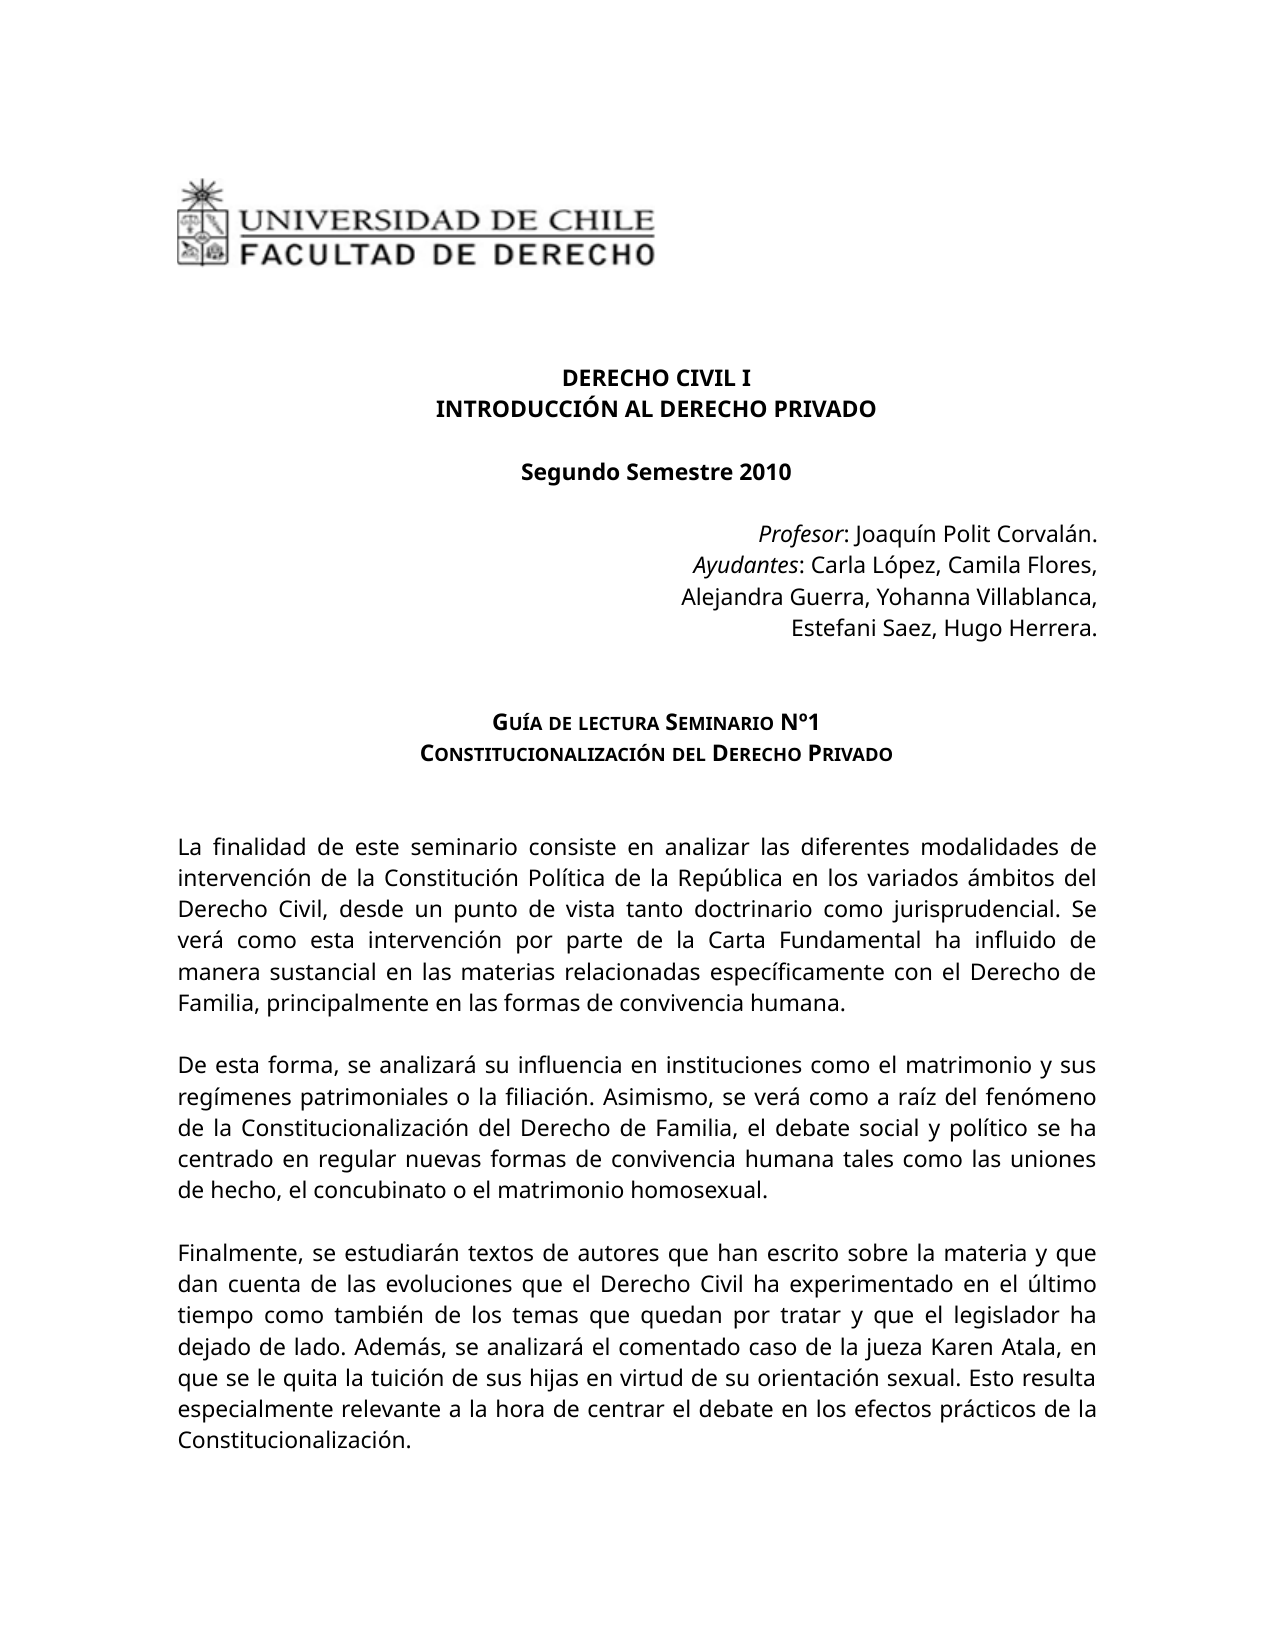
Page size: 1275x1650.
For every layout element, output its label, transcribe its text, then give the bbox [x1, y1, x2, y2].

text Segundo Semestre 2010 [215, 455, 1098, 487]
text Constitucionalización del Derecho Privado [215, 737, 1098, 768]
text Alejandra Guerra, Yohanna Villablanca, [215, 580, 1098, 612]
text Profesor: Joaquín Polit Corvalán. [215, 518, 1098, 549]
text Finalmente, se estudiarán textos de autores que han escrito sobre la materia y que dan cuenta de las evoluciones que el Derecho Civil ha experimentado en el último tiempo como también de los temas que quedan por tratar y que el legislador ha dejado de lado. Además, se analizará el comentado caso de la jueza Karen Atala, en que se le quita la tuición de sus hijas en virtud de su orientación sexual. Esto resulta especialmente relevante a la hora de centrar el debate en los efectos prácticos de la Constitucionalización. [177, 1237, 1098, 1455]
text La finalidad de este seminario consiste en analizar las diferentes modalidades de intervención de la Constitución Política de la República en los variados ámbitos del Derecho Civil, desde un punto de vista tanto doctrinario como jurisprudencial. Se verá como esta intervención por parte de la Carta Fundamental ha influido de manera sustancial en las materias relacionadas específicamente con el Derecho de Familia, principalmente en las formas de convivencia humana. [177, 830, 1098, 1018]
text INTRODUCCIÓN AL DERECHO PRIVADO [215, 393, 1098, 424]
text Guía de lectura Seminario Nº1 [215, 705, 1098, 737]
text DERECHO CIVIL I [215, 362, 1098, 393]
text Ayudantes: Carla López, Camila Flores, [215, 549, 1098, 580]
text Estefani Saez, Hugo Herrera. [215, 612, 1098, 643]
picture [177, 178, 656, 268]
text De esta forma, se analizará su influencia en instituciones como el matrimonio y sus regímenes patrimoniales o la filiación. Asimismo, se verá como a raíz del fenómeno de la Constitucionalización del Derecho de Familia, el debate social y político se ha centrado en regular nuevas formas de convivencia humana tales como las uniones de hecho, el concubinato o el matrimonio homosexual. [177, 1049, 1098, 1205]
